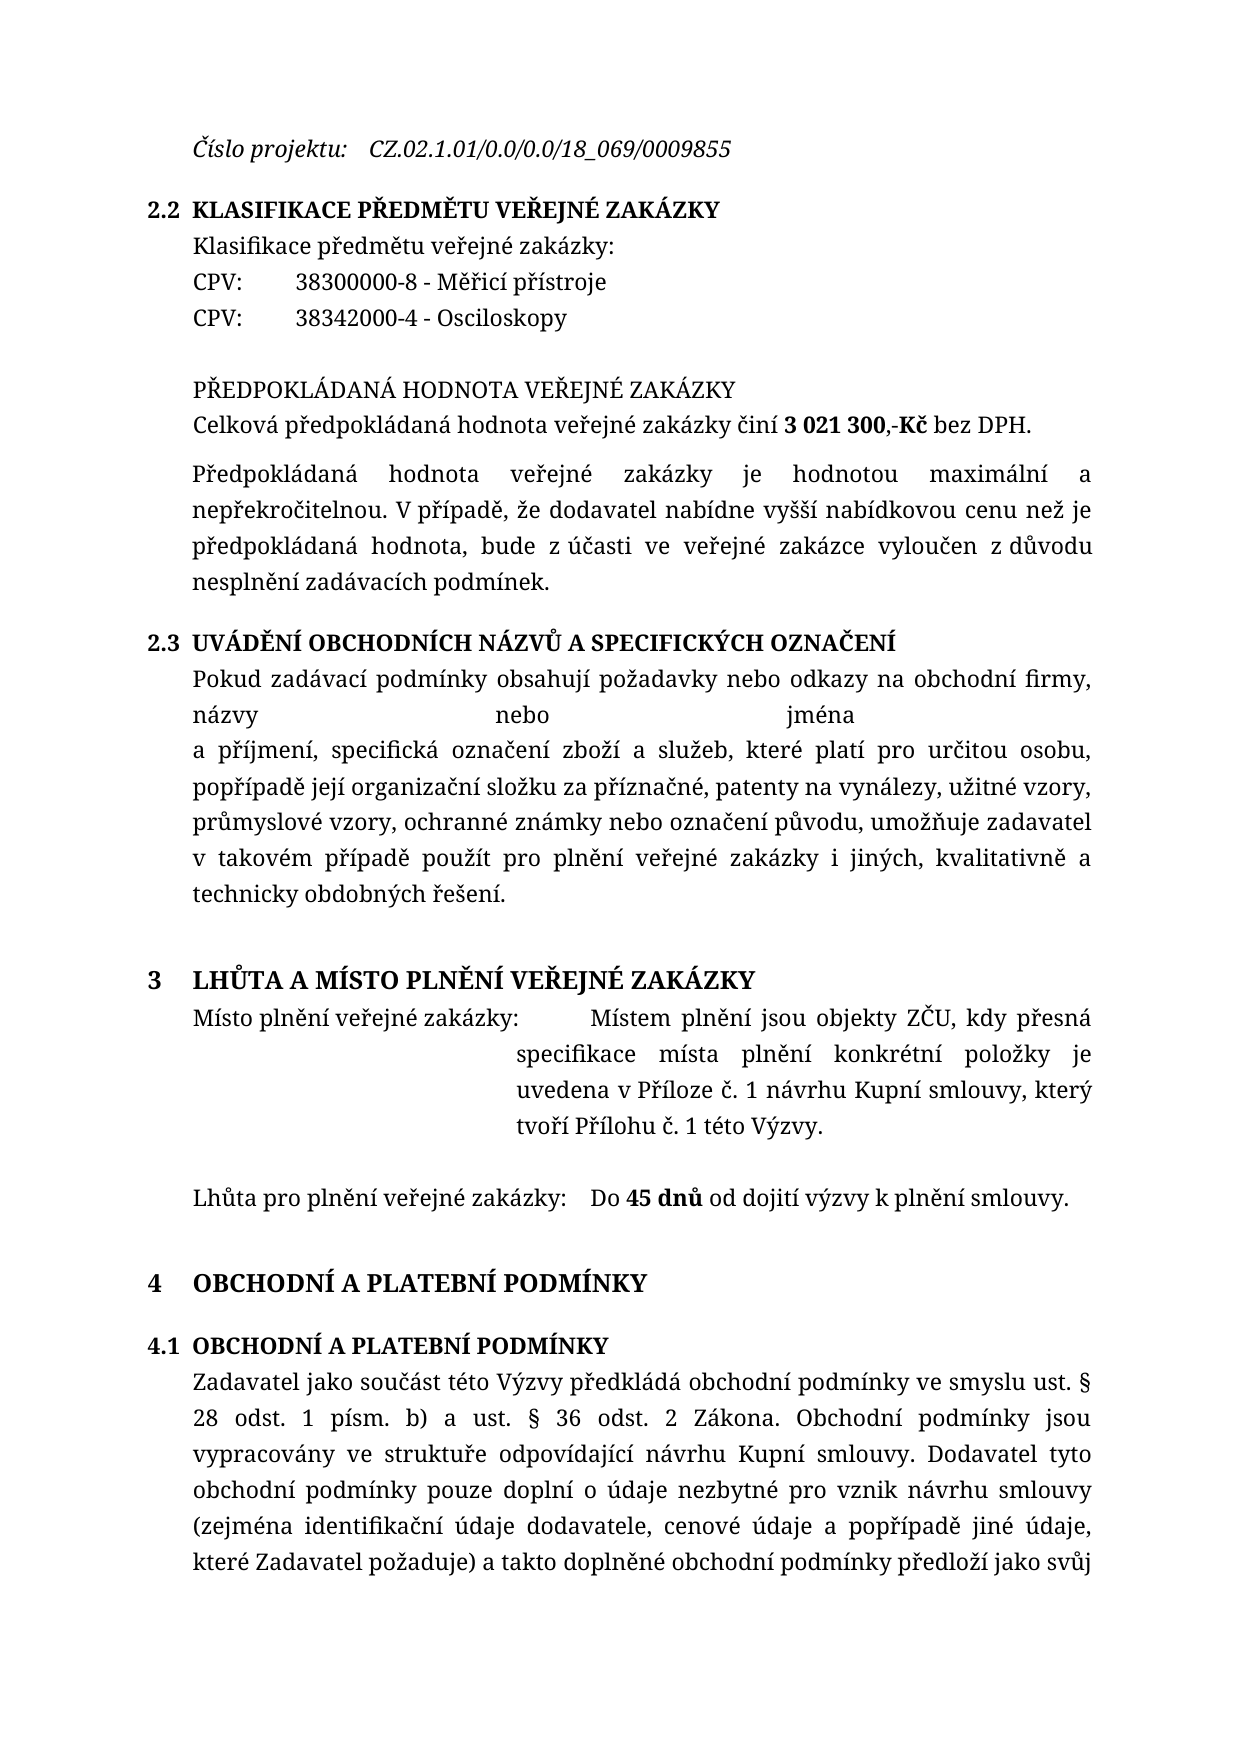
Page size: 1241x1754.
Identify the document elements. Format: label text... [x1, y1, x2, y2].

text Pokud zadávací podmínky obsahují požadavky nebo odkazy na obchodní firmy, názvy nebo jména a příjmení, specifická označení zboží a služeb, které platí pro určitou osobu, popřípadě její organizační složku za příznačné, patenty na vynálezy, užitné vzory, průmyslové vzory, ochranné známky nebo označení původu, umožňuje zadavatel v takovém případě použít pro plnění veřejné zakázky i jiných, kvalitativně a technicky obdobných řešení. [192, 663, 1093, 909]
text Celková předpokládaná hodnota veřejné zakázky činí 3 021 300,-Kč bez DPH. [193, 409, 1093, 441]
subtitle UVÁDĚNÍ OBCHODNÍCH NÁZVŮ A SPECIFICKÝCH OZNAČENÍ [147, 627, 1093, 658]
subtitle OBCHODNÍ A PLATEBNÍ PODMÍNKY [148, 1266, 1093, 1300]
text Předpokládaná hodnota veřejné zakázky je hodnotou maximální a nepřekročitelnou. V případě, že dodavatel nabídne vyšší nabídkovou cenu než je předpokládaná hodnota, bude z účasti ve veřejné zakázce vyloučen z důvodu nesplnění zadávacích podmínek. [192, 458, 1093, 597]
text CPV: 38342000-4 - Osciloskopy [148, 302, 1093, 333]
text Číslo projektu: CZ.02.1.01/0.0/0.0/18_069/0009855 [192, 133, 1093, 164]
text CPV: 38300000-8 - Měřicí přístroje [148, 266, 1093, 297]
text Klasifikace předmětu veřejné zakázky: [193, 230, 1093, 261]
subtitle OBCHODNÍ A PLATEBNÍ PODMÍNKY [147, 1330, 1093, 1361]
subtitle KLASIFIKACE PŘEDMĚTU VEŘEJNÉ ZAKÁZKY [147, 194, 1093, 225]
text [193, 1366, 1093, 1577]
text PŘEDPOKLÁDANÁ HODNOTA VEŘEJNÉ ZAKÁZKY [148, 373, 1093, 405]
text Lhůta pro plnění veřejné zakázky: Do 45 dnů od dojití výzvy k plnění smlouvy. [193, 1181, 1093, 1213]
subtitle LHŮTA A MÍSTO PLNĚNÍ VEŘEJNÉ ZAKÁZKY [148, 963, 1093, 997]
text Místo plnění veřejné zakázky: Místem plnění jsou objekty ZČU, kdy přesná specifikace místa plnění konkrétní položky je uvedena v Příloze č. 1 návrhu Kupní smlouvy, který tvoří Přílohu č. 1 této Výzvy. [193, 1002, 1093, 1141]
